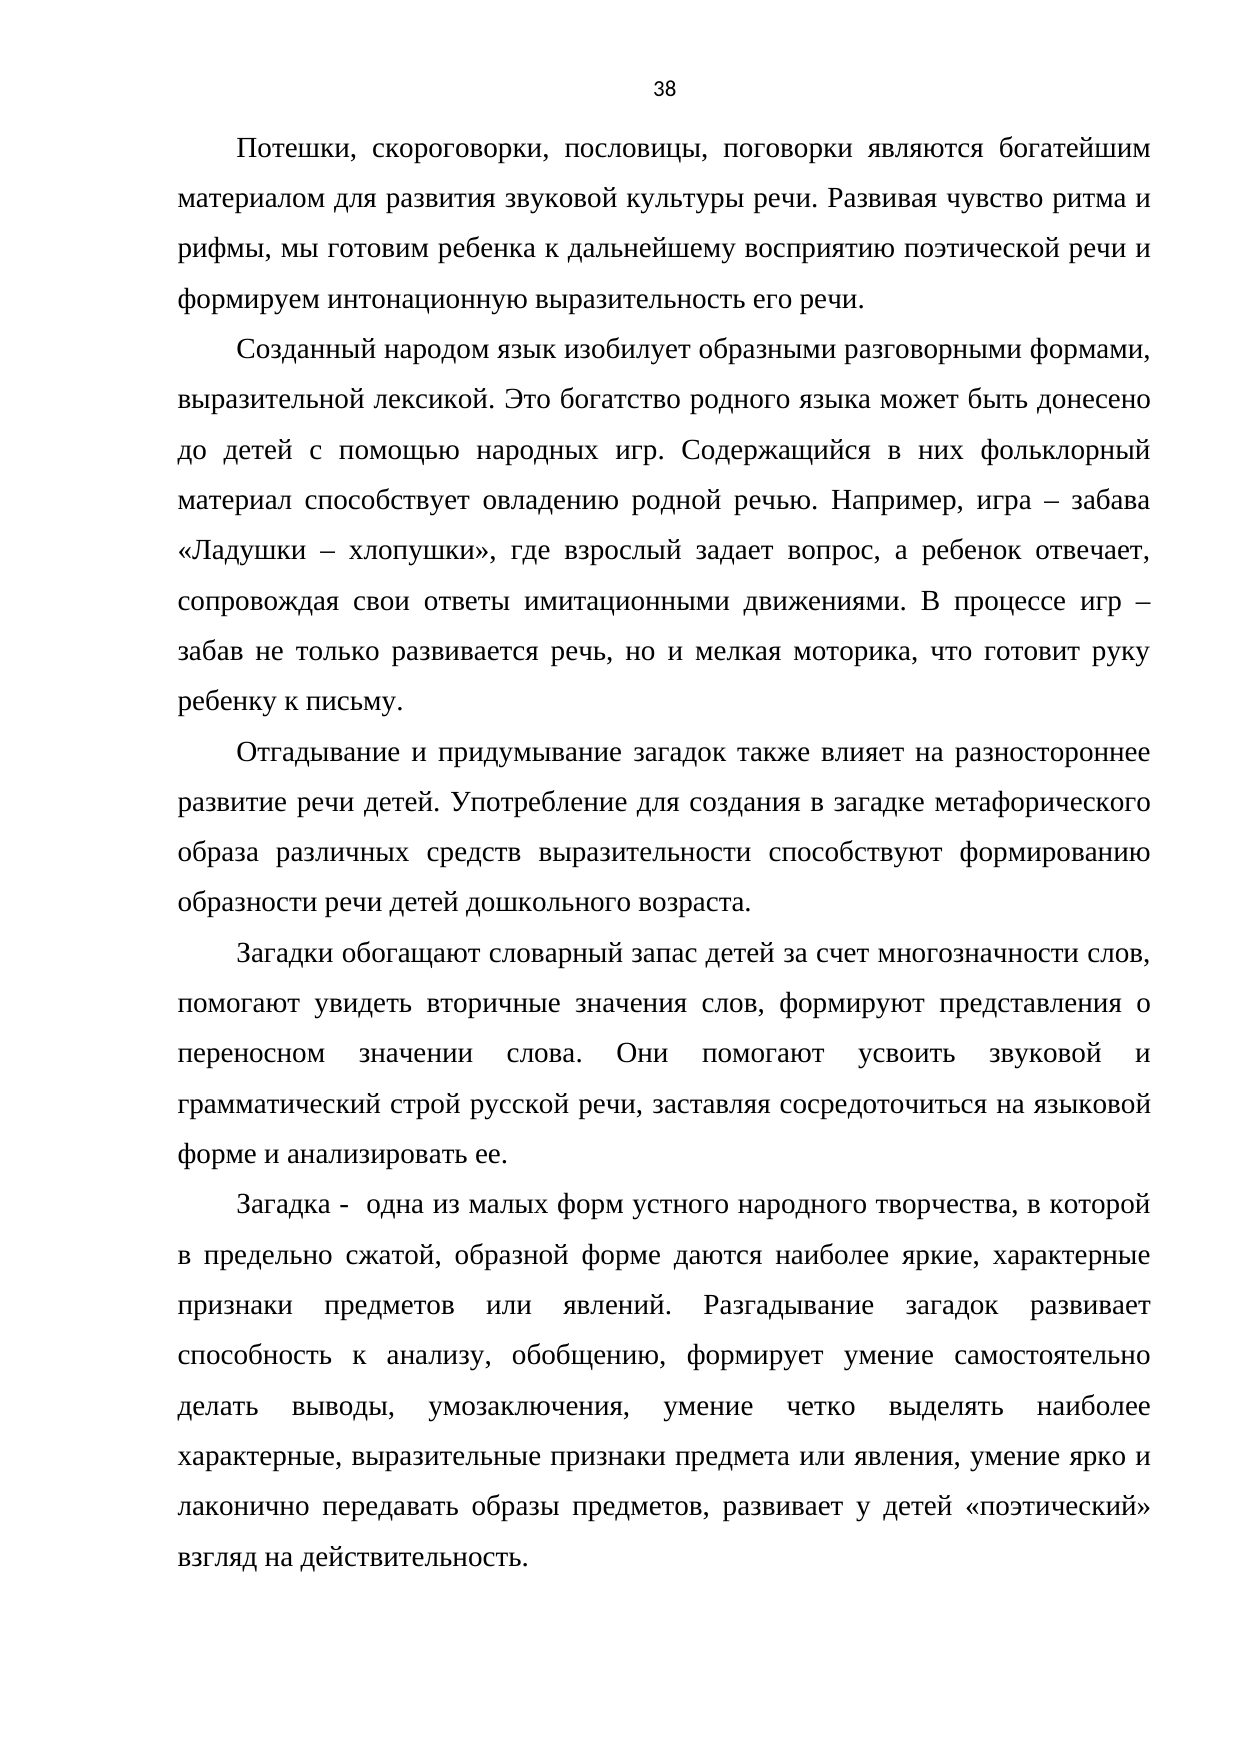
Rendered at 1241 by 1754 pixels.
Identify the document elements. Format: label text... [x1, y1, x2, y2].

text Потешки, скороговорки, пословицы, поговорки являются богатейшим материалом для развития звуковой культуры речи. Развивая чувство ритма и рифмы, мы готовим ребенка к дальнейшему восприятию поэтической речи и формируем интонационную выразительность его речи. [177, 130, 1152, 314]
text Созданный народом язык изобилует образными разговорными формами, выразительной лексикой. Это богатство родного языка может быть донесено до детей с помощью народных игр. Содержащийся в них фольклорный материал способствует овладению родной речью. Например, игра – забава «Ладушки – хлопушки», где взрослый задает вопрос, а ребенок отвечает, сопровождая свои ответы имитационными движениями. В процессе игр – забав не только развивается речь, но и мелкая моторика, что готовит руку ребенку к письму. [177, 331, 1152, 717]
text Отгадывание и придумывание загадок также влияет на разностороннее развитие речи детей. Употребление для создания в загадке метафорического образа различных средств выразительности способствуют формированию образности речи детей дошкольного возраста. [177, 734, 1152, 918]
text Загадки обогащают словарный запас детей за счет многозначности слов, помогают увидеть вторичные значения слов, формируют представления о переносном значении слова. Они помогают усвоить звуковой и грамматический строй русской речи, заставляя сосредоточиться на языковой форме и анализировать ее. [177, 935, 1152, 1170]
text Загадка - одна из малых форм устного народного творчества, в которой в предельно сжатой, образной форме даются наиболее яркие, характерные признаки предметов или явлений. Разгадывание загадок развивает способность к анализу, обобщению, формирует умение самостоятельно делать выводы, умозаключения, умение четко выделять наиболее характерные, выразительные признаки предмета или явления, умение ярко и лаконично передавать образы предметов, развивает у детей «поэтический» взгляд на действительность. [177, 1186, 1152, 1572]
